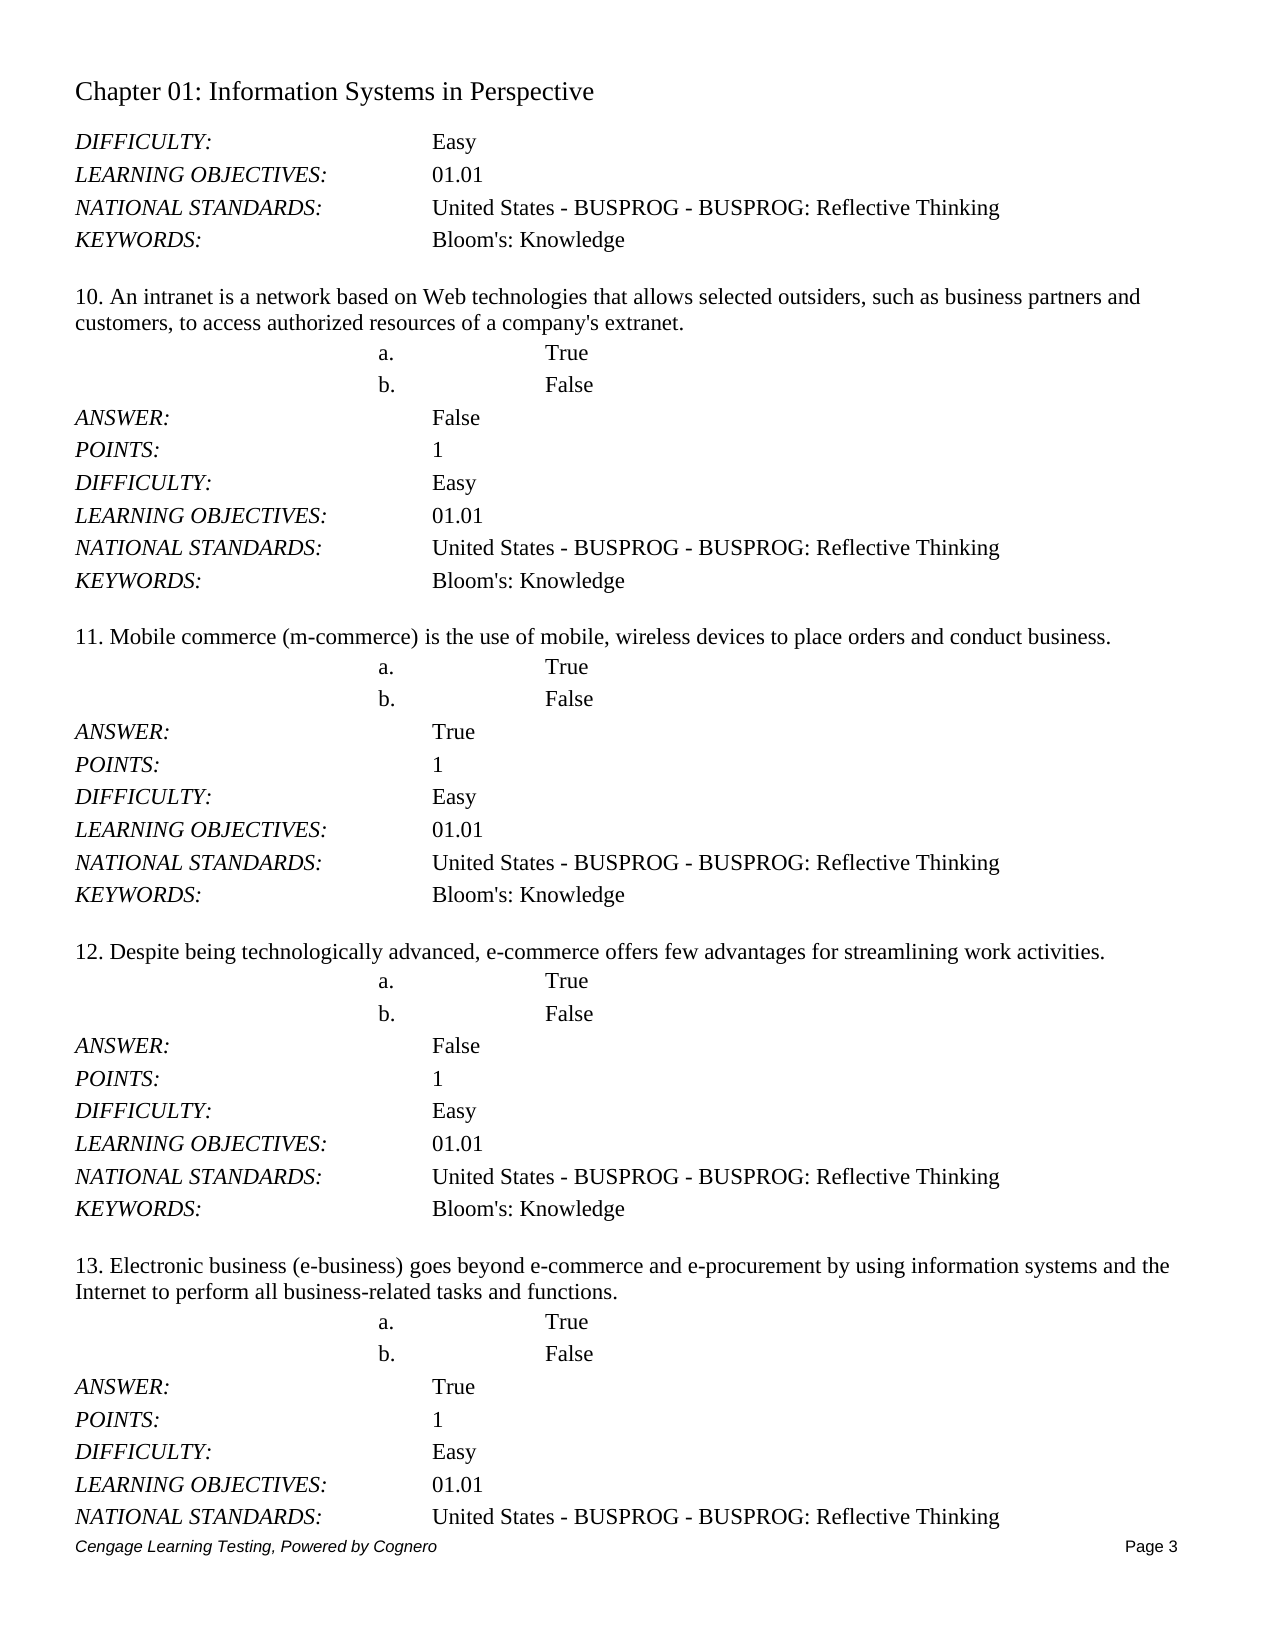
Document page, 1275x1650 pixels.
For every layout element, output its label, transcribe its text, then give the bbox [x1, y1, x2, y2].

table_header 12. Despite being technologically advanced, e-commerce offers few advantages for streamlining work activities. [75, 964, 1200, 1225]
table_header 11. Mobile commerce (m-commerce) is the use of mobile, wireless devices to place orders and conduct business. [75, 650, 1200, 911]
table_header 10. An intranet is a network based on Web technologies that allows selected outsiders, such as business partners and customers, to access authorized resources of a company's extranet. [75, 336, 1200, 596]
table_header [75, 1305, 1200, 1533]
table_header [75, 125, 1200, 256]
